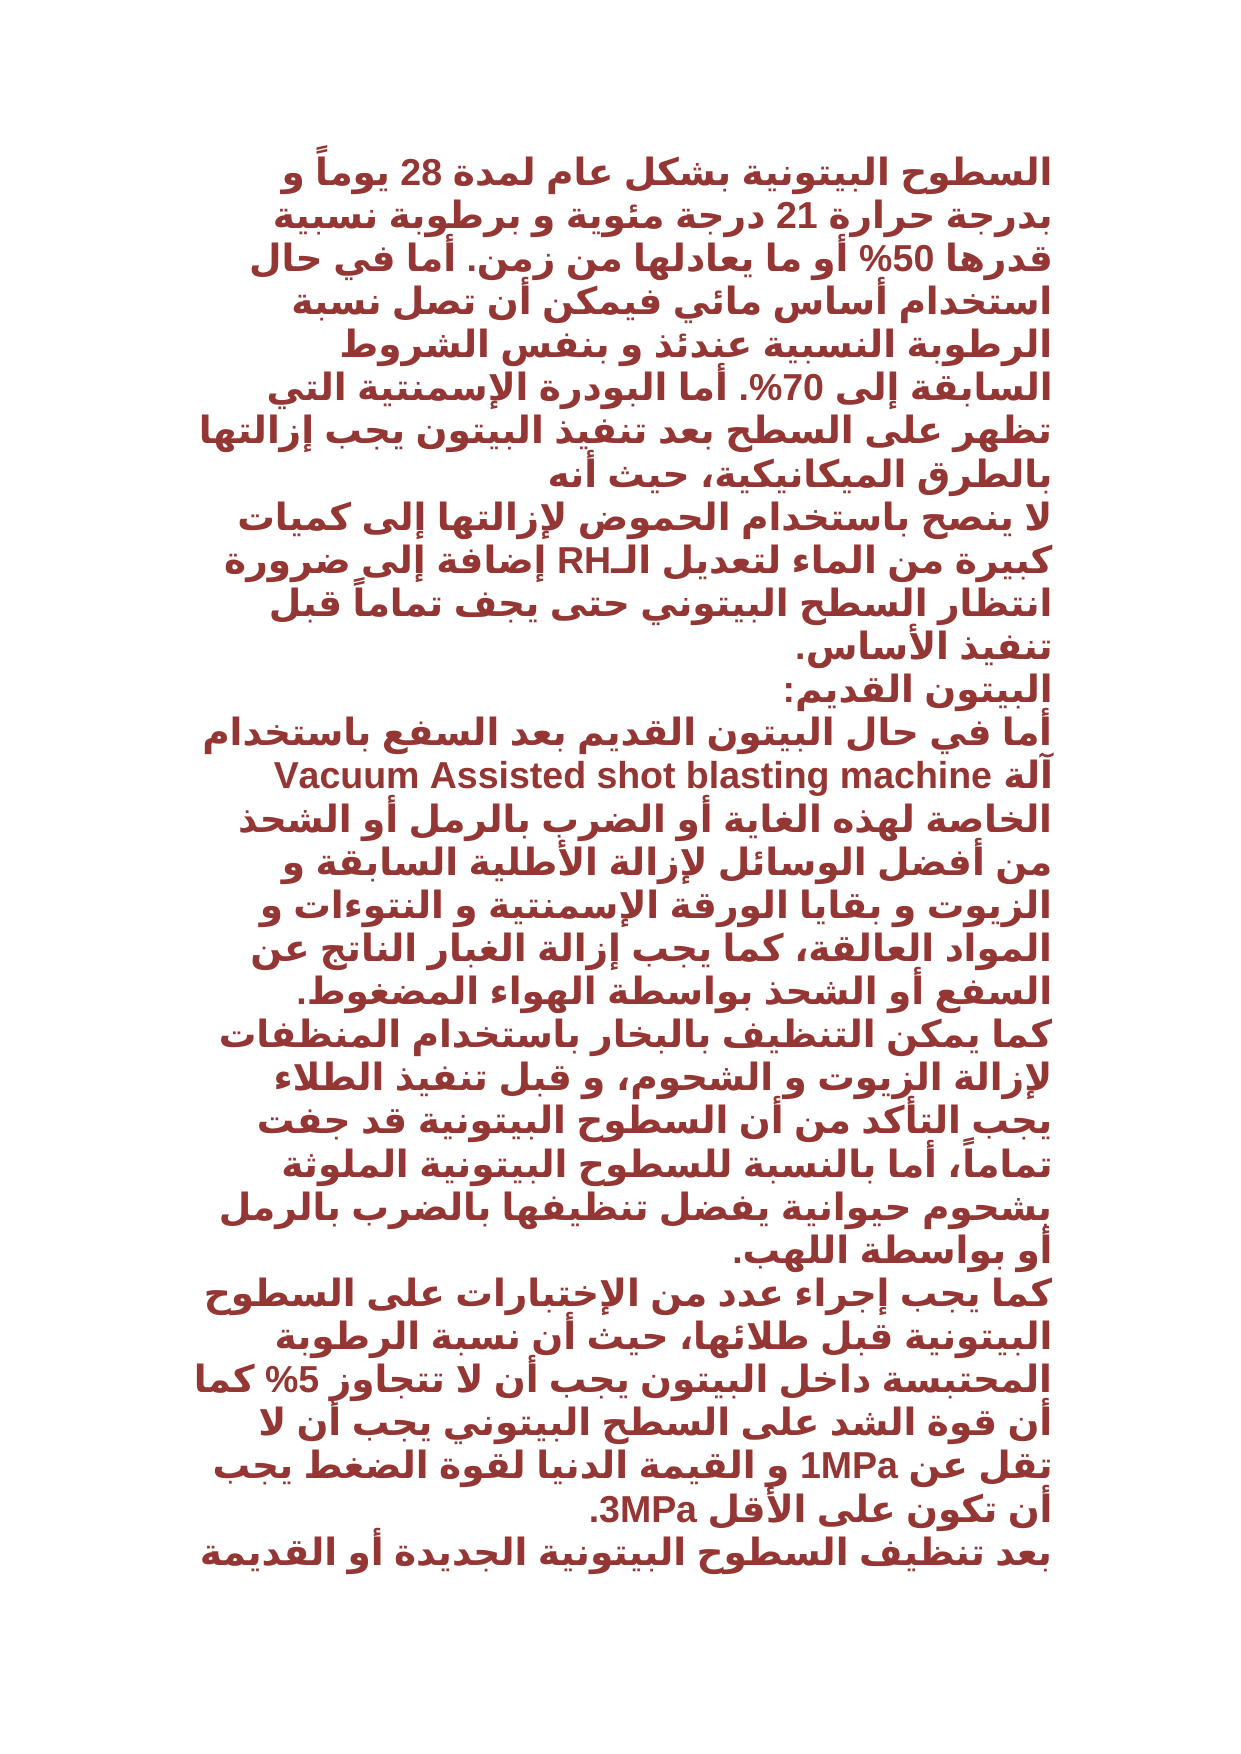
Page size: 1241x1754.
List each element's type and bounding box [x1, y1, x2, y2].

text [187, 150, 1053, 1573]
